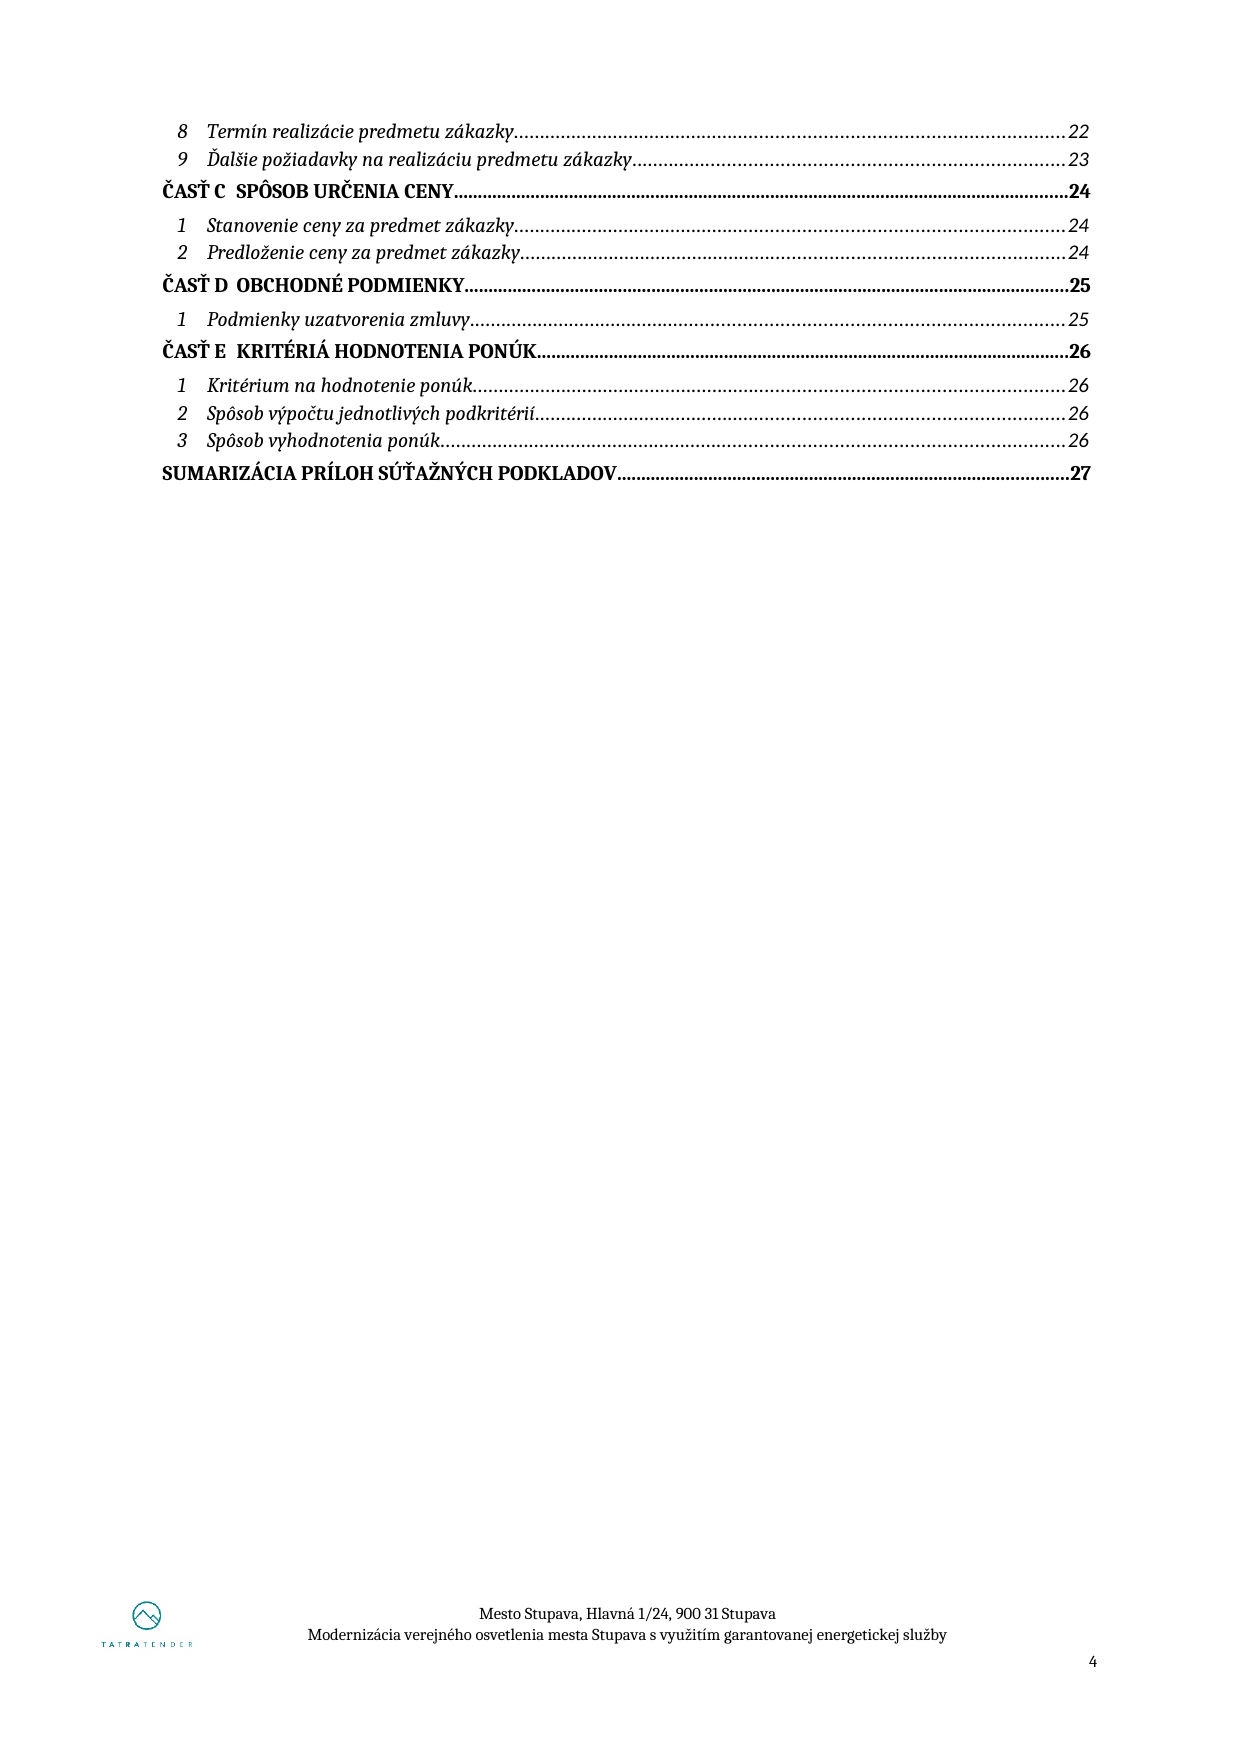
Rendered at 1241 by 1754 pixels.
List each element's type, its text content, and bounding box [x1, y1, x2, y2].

text ČASŤ D Obchodné podmienky 25 [162, 273, 1093, 297]
text 1 Podmienky uzatvorenia zmluvy 25 [177, 306, 1093, 331]
text 1 Kritérium na hodnotenie ponúk 26 [177, 372, 1093, 397]
text ČASŤ C Spôsob určenia ceny 24 [162, 179, 1093, 203]
text 2 Spôsob výpočtu jednotlivých podkritérií 26 [177, 400, 1093, 425]
text SUMARIZÁCIA PRÍLOH SÚŤAŽNÝCH PODKLADOV 27 [162, 461, 1093, 485]
text 3 Spôsob vyhodnotenia ponúk 26 [177, 427, 1093, 453]
text 8 Termín realizácie predmetu zákazky 22 [177, 118, 1093, 143]
text ČASŤ E Kritériá hodnotenia ponúk 26 [162, 340, 1093, 364]
text 2 Predloženie ceny za predmet zákazky 24 [177, 239, 1093, 265]
text 9 Ďalšie požiadavky na realizáciu predmetu zákazky 23 [177, 146, 1093, 171]
picture [80, 1577, 213, 1671]
text 1 Stanovenie ceny za predmet zákazky 24 [177, 212, 1093, 237]
